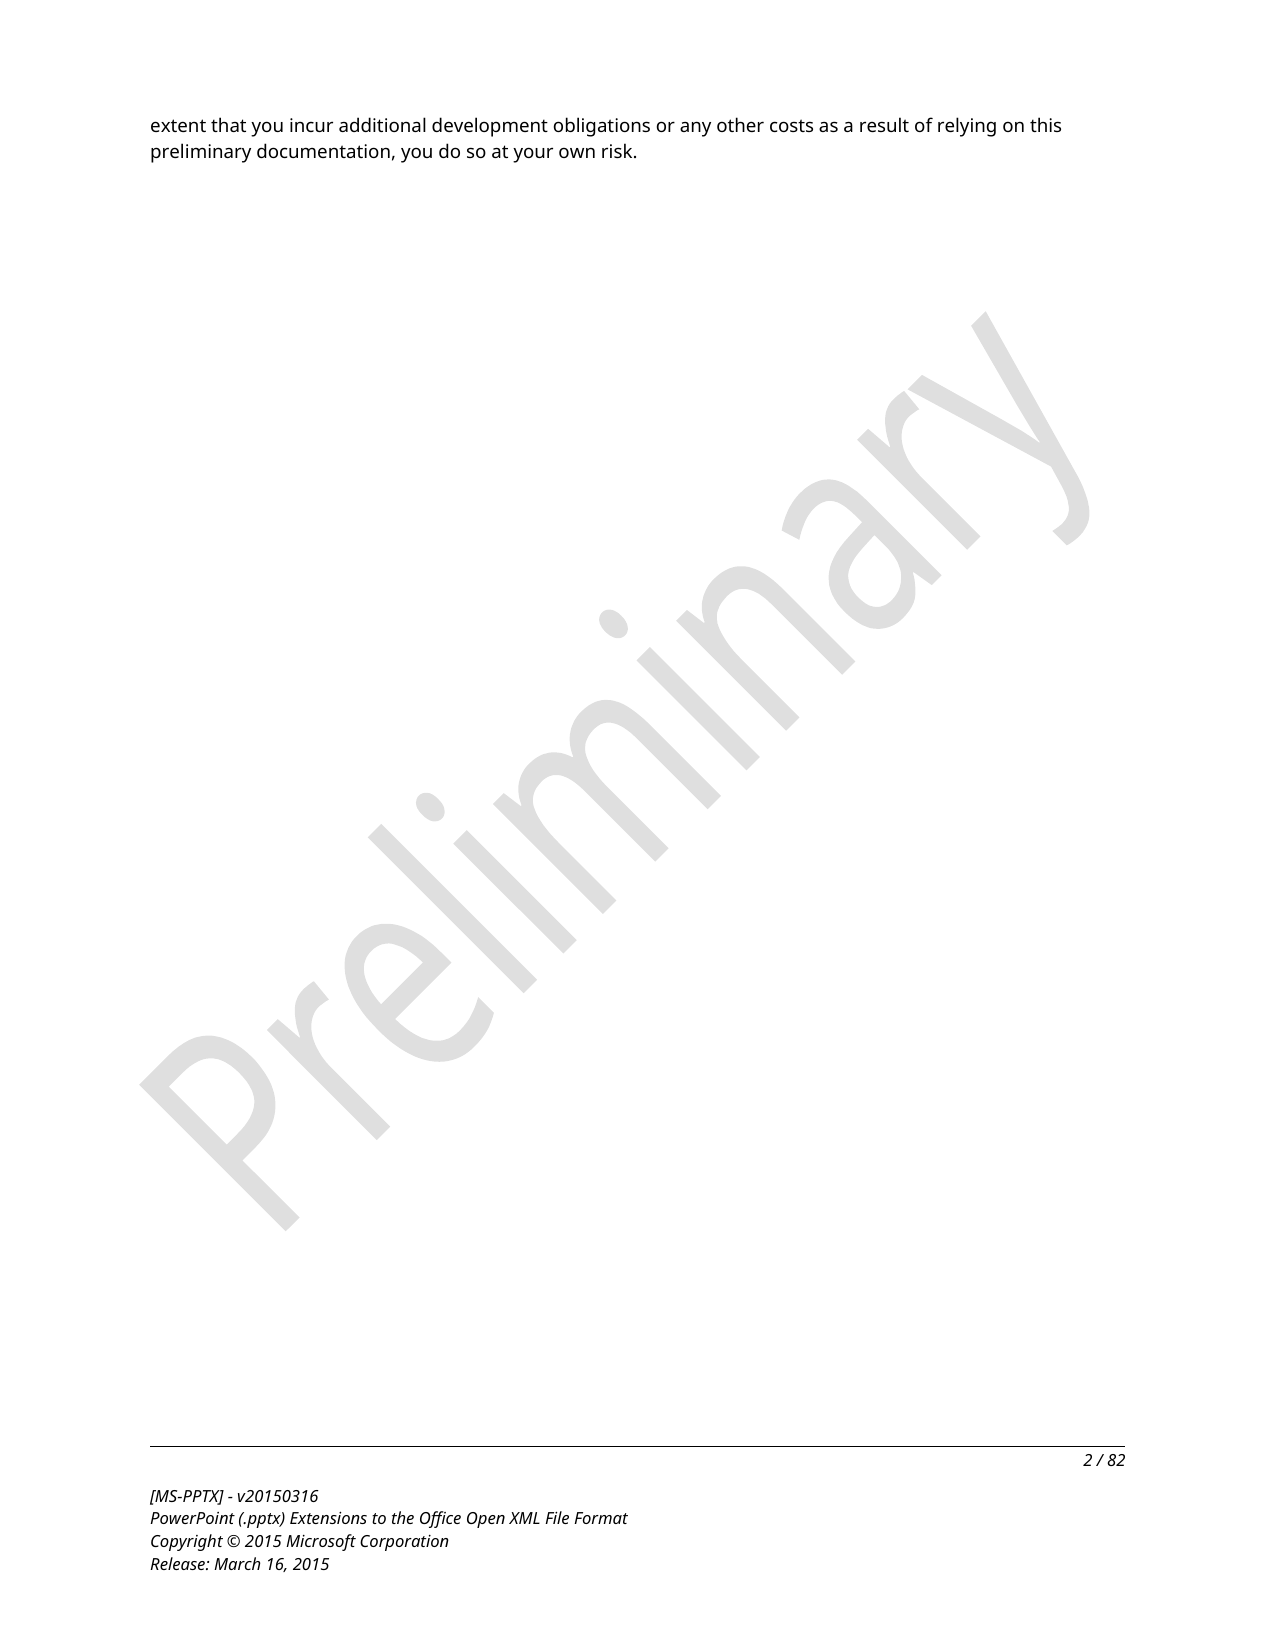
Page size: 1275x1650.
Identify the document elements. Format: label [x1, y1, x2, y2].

text [150, 112, 1125, 163]
